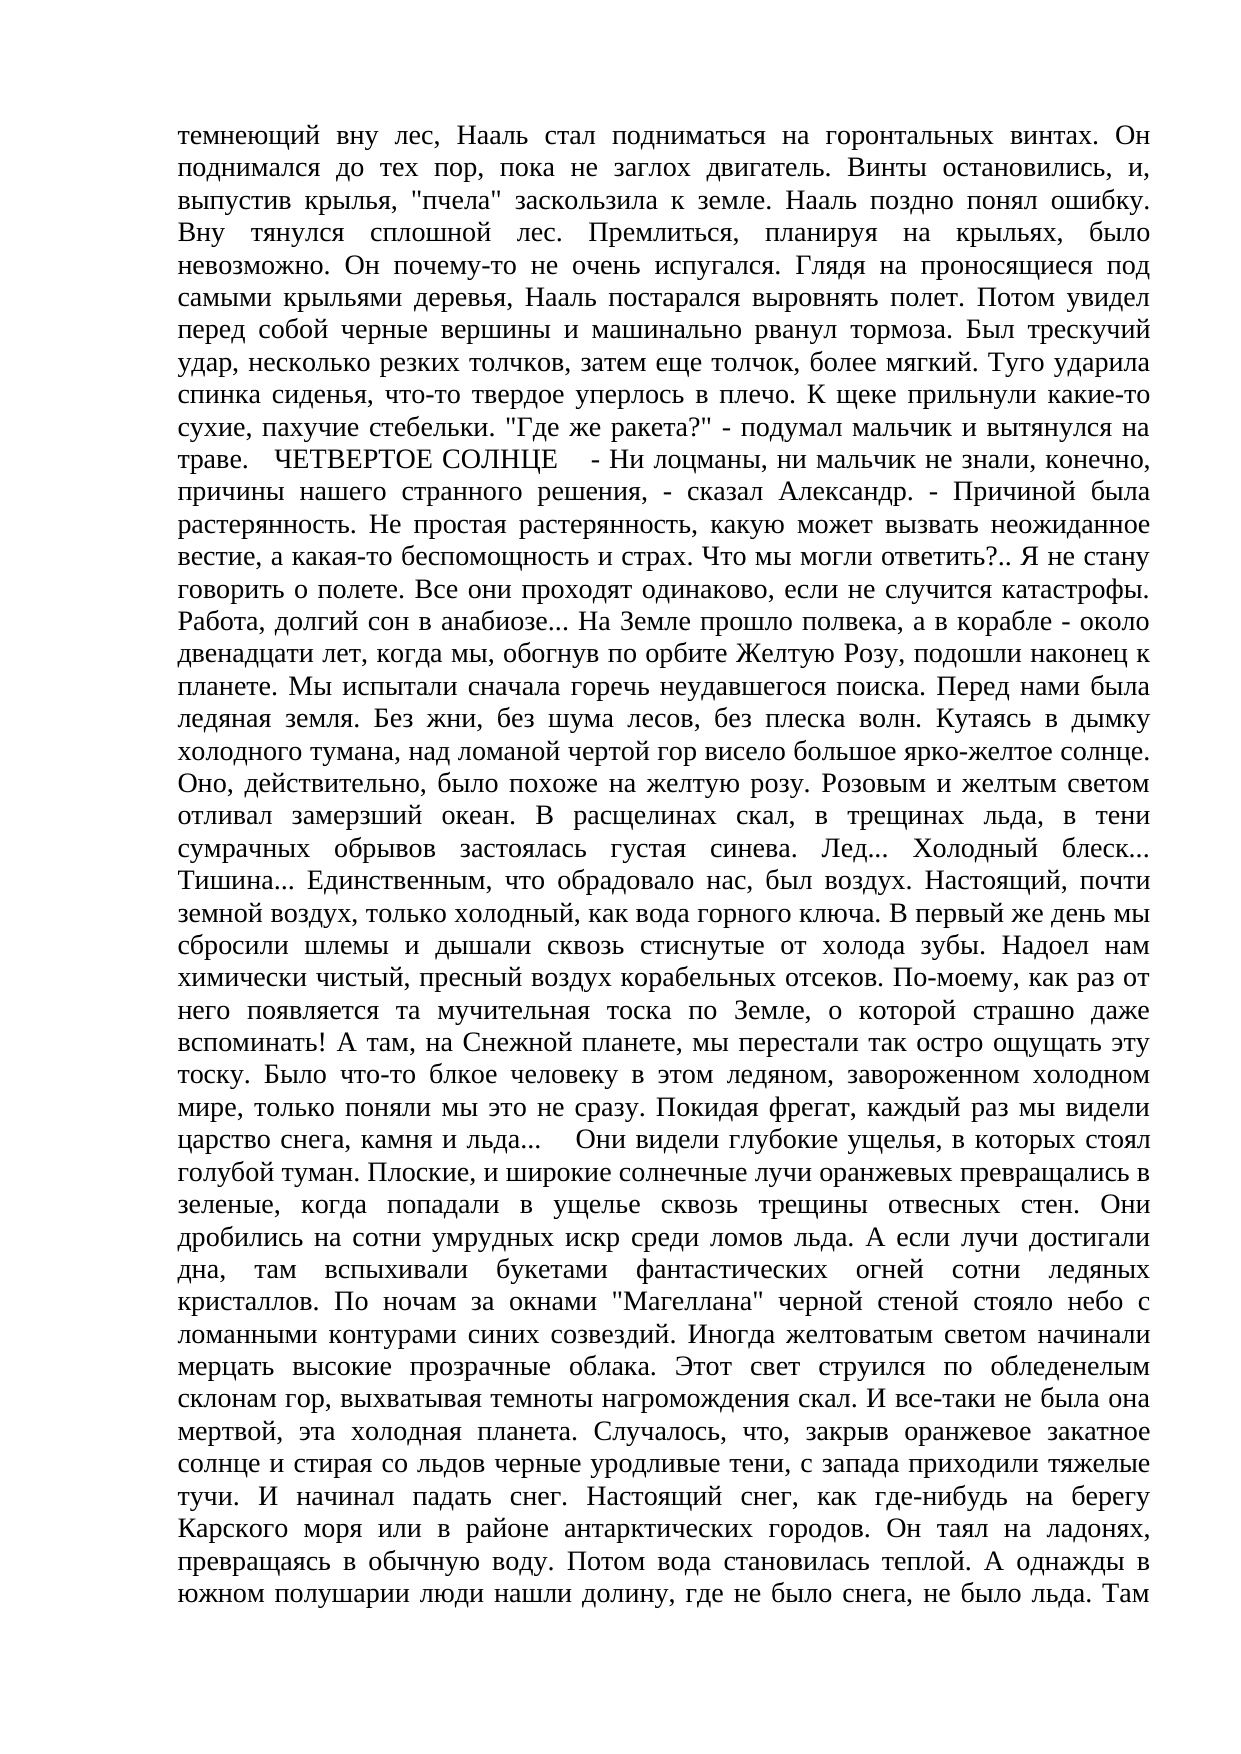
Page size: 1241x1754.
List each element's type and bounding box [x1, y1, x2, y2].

text [177, 118, 1152, 1608]
